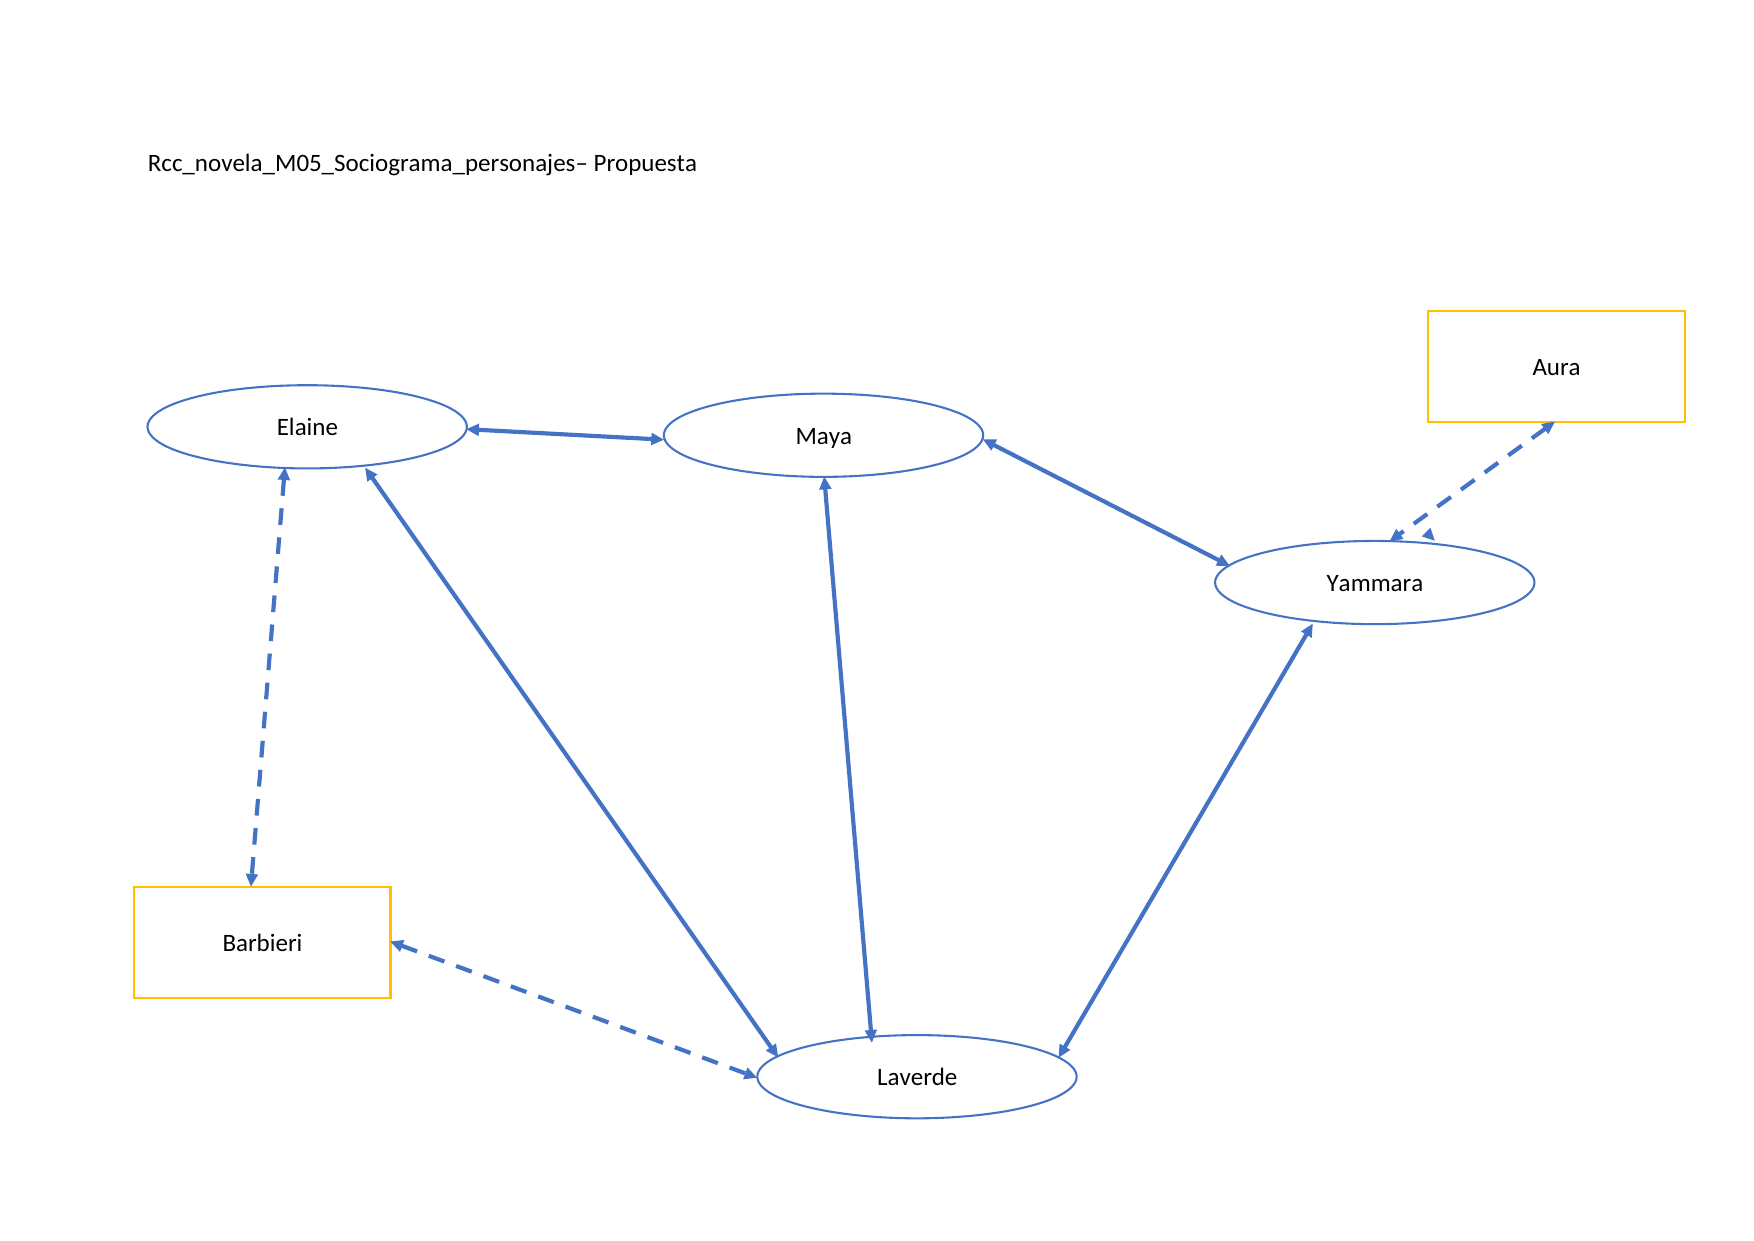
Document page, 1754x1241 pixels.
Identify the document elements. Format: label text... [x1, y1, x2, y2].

text Rcc_novela_M05_Sociograma_personajes– Propuesta [148, 148, 1636, 178]
